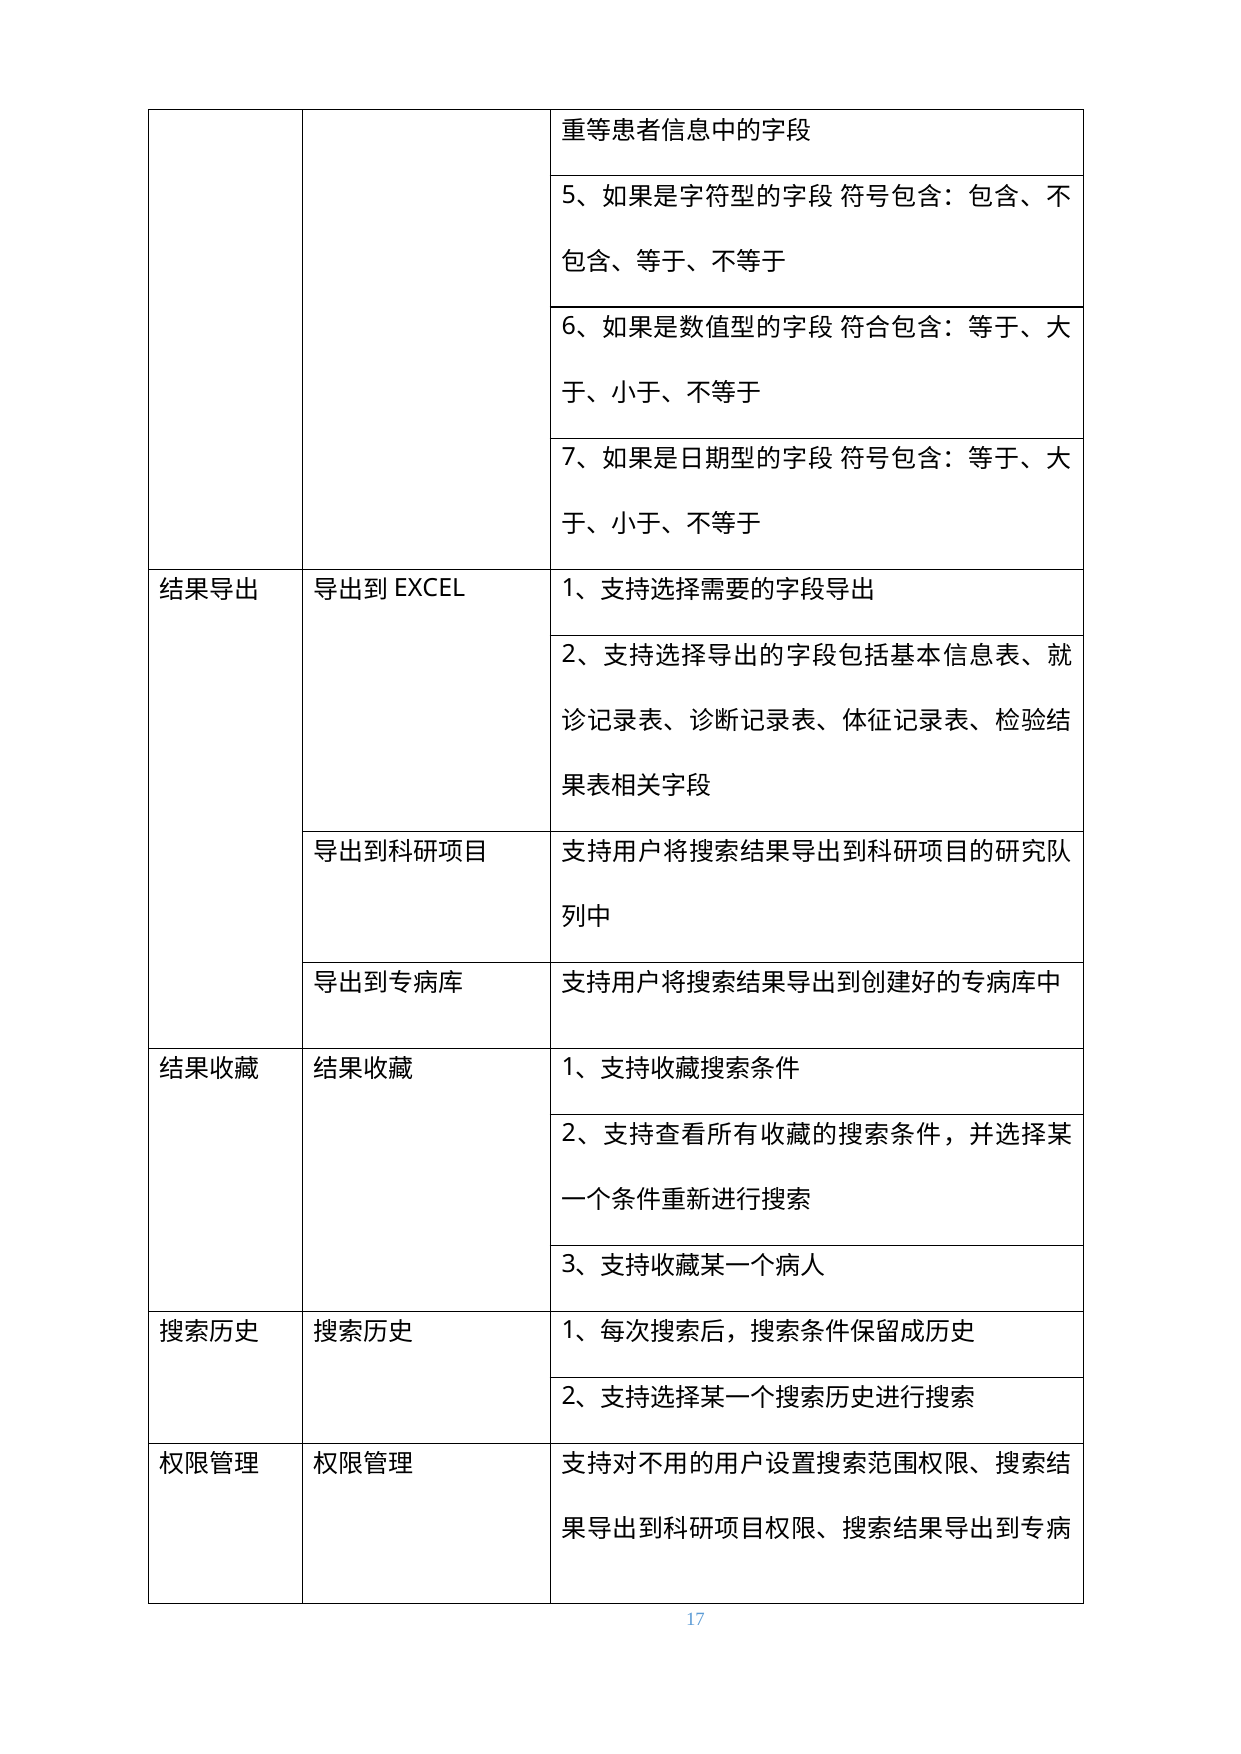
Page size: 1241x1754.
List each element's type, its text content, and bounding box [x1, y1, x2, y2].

table_cell 1、支持收藏搜索条件 [551, 1049, 1083, 1114]
table_cell 3、支持收藏某一个病人 [551, 1246, 1083, 1311]
table_cell 1、支持选择需要的字段导出 [551, 570, 1083, 634]
table_cell 1、每次搜索后，搜索条件保留成历史 [551, 1312, 1083, 1377]
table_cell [551, 1444, 1083, 1603]
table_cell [551, 110, 1083, 175]
table_cell 2、支持查看所有收藏的搜索条件，并选择某一个条件重新进行搜索 [551, 1115, 1083, 1245]
table_cell 结果收藏 [303, 1049, 550, 1311]
table_cell 权限管理 [303, 1444, 550, 1603]
table_cell 7、如果是日期型的字段 符号包含：等于、大于、小于、不等于 [551, 439, 1083, 568]
table_cell 搜索历史 [303, 1312, 550, 1443]
table_cell 权限管理 [149, 1444, 302, 1603]
table_cell 导出到专病库 [303, 963, 550, 1048]
table_cell 支持用户将搜索结果导出到创建好的专病库中 [551, 963, 1083, 1048]
table_cell 6、如果是数值型的字段 符合包含：等于、大于、小于、不等于 [551, 308, 1083, 437]
table_cell 搜索历史 [149, 1312, 302, 1443]
table_cell 结果收藏 [149, 1049, 302, 1311]
table_cell 2、支持选择某一个搜索历史进行搜索 [551, 1378, 1083, 1443]
table_cell 支持用户将搜索结果导出到科研项目的研究队列中 [551, 832, 1083, 962]
table_cell 5、如果是字符型的字段 符号包含：包含、不包含、等于、不等于 [551, 176, 1083, 306]
table_cell 导出到EXCEL [303, 570, 550, 831]
table_cell 导出到科研项目 [303, 832, 550, 962]
table_cell 结果导出 [149, 570, 302, 1048]
table_cell 2、支持选择导出的字段包括基本信息表、就诊记录表、诊断记录表、体征记录表、检验结果表相关字段 [551, 636, 1083, 831]
